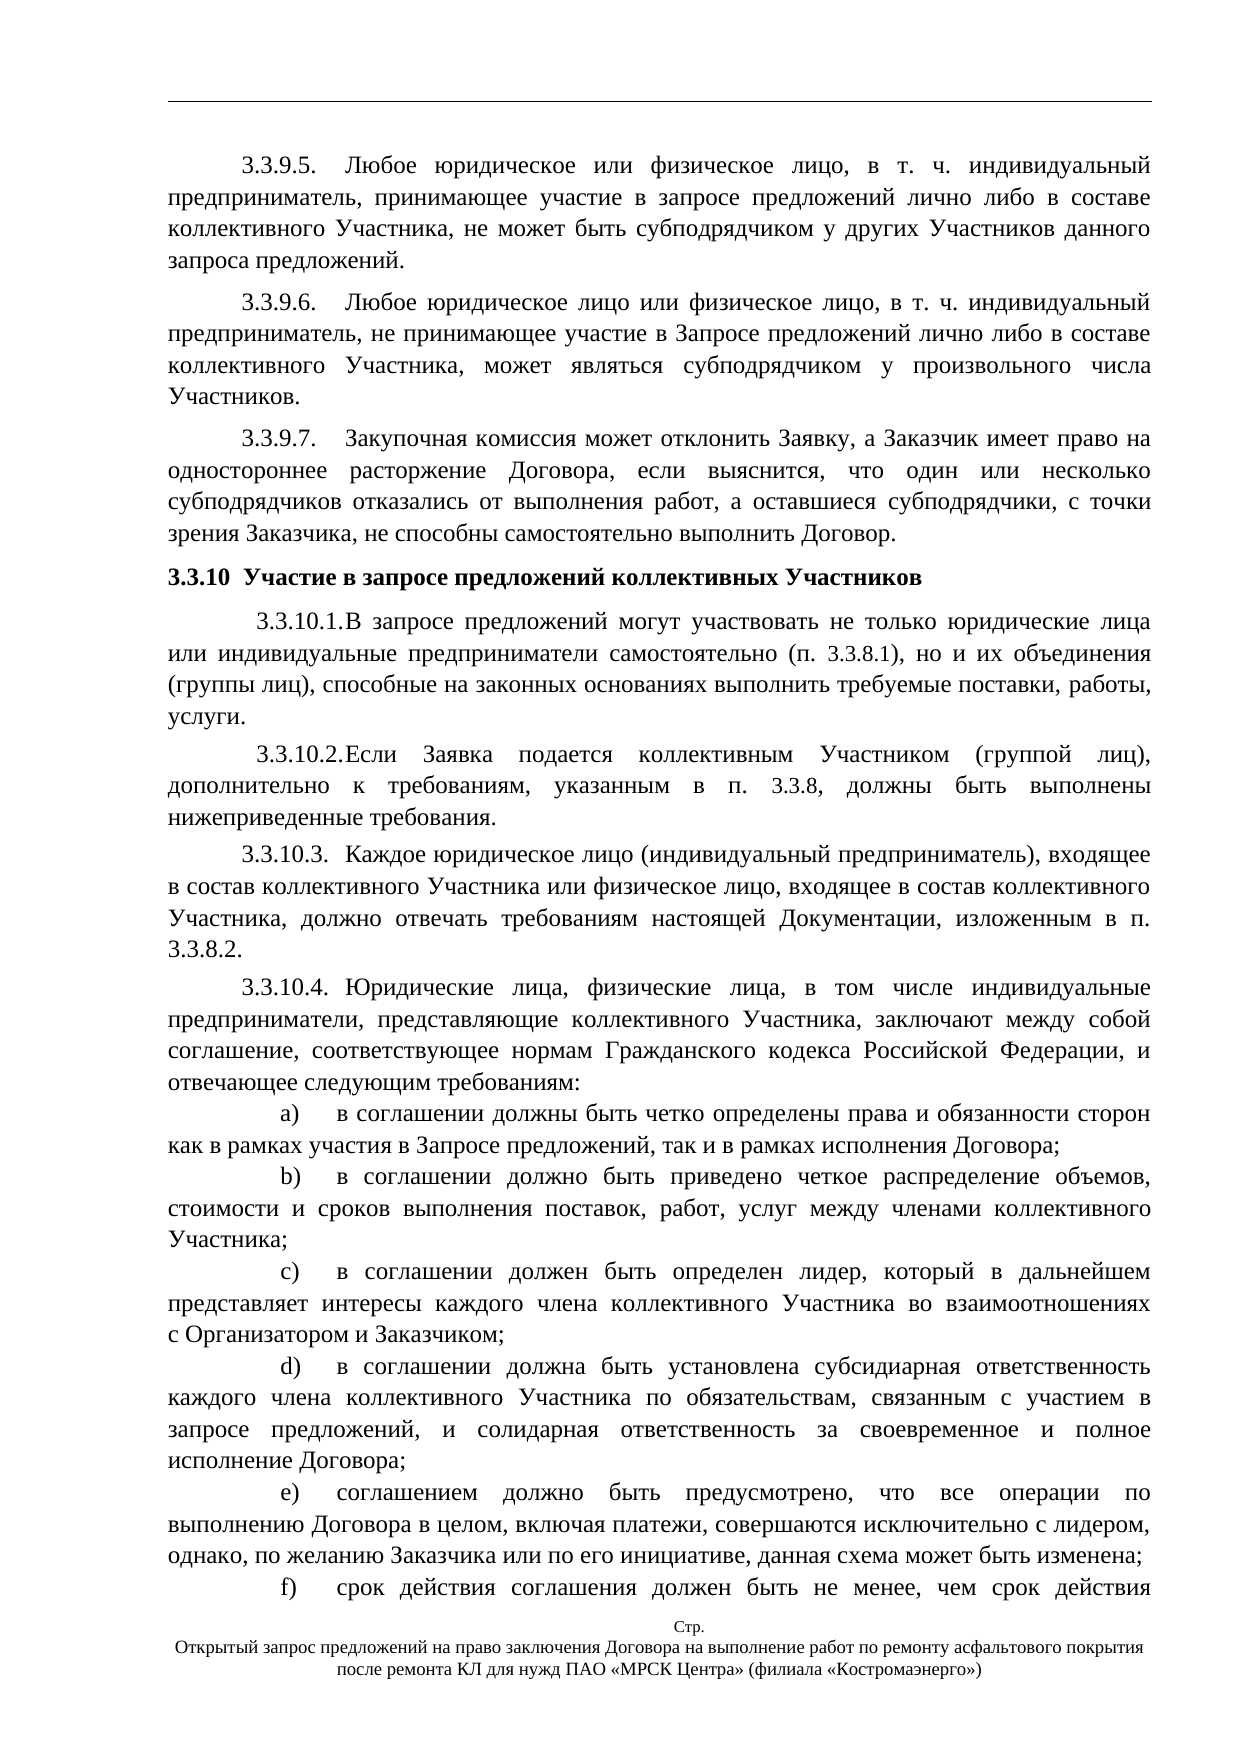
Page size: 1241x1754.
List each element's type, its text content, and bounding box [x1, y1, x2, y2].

list Закупочная комиссия может отклонить Заявку, а Заказчик имеет право на одностороннее расторжение Договора, если выяснится, что один или несколько субподрядчиков отказались от выполнения работ, а оставшиеся субподрядчики, с точки зрения Заказчика, не способны самостоятельно выполнить Договор. [168, 423, 1152, 547]
list В запросе предложений могут участвовать не только юридические лица или индивидуальные предприниматели самостоятельно (п. 3.3.8.1), но и их объединения (группы лиц), способные на законных основаниях выполнить требуемые поставки, работы, услуги. [168, 606, 1152, 729]
list Любое юридическое лицо или физическое лицо, в т. ч. индивидуальный предприниматель, не принимающее участие в Запросе предложений лично либо в составе коллективного Участника, может являться субподрядчиком у произвольного числа Участников. [168, 287, 1152, 410]
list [168, 1572, 1152, 1601]
list соглашением должно быть предусмотрено, что все операции по выполнению Договора в целом, включая платежи, совершаются исключительно с лидером, однако, по желанию Заказчика или по его инициативе, данная схема может быть изменена; [168, 1477, 1152, 1569]
list в соглашении должен быть определен лидер, который в дальнейшем представляет интересы каждого члена коллективного Участника во взаимоотношениях с Организатором и Заказчиком; [168, 1256, 1152, 1348]
list Любое юридическое или физическое лицо, в т. ч. индивидуальный предприниматель, принимающее участие в запросе предложений лично либо в составе коллективного Участника, не может быть субподрядчиком у других Участников данного запроса предложений. [168, 150, 1152, 273]
list Каждое юридическое лицо (индивидуальный предприниматель), входящее в состав коллективного Участника или физическое лицо, входящее в состав коллективного Участника, должно отвечать требованиям настоящей Документации, изложенным в п. 3.3.8.2. [168, 839, 1152, 963]
list в соглашении должно быть приведено четкое распределение объемов, стоимости и сроков выполнения поставок, работ, услуг между членами коллективного Участника; [168, 1161, 1152, 1253]
subtitle Участие в запросе предложений коллективных Участников [168, 562, 1152, 591]
list Юридические лица, физические лица, в том числе индивидуальные предприниматели, представляющие коллективного Участника, заключают между собой соглашение, соответствующее нормам Гражданского кодекса Российской Федерации, и отвечающее следующим требованиям: [168, 972, 1152, 1096]
list в соглашении должны быть четко определены права и обязанности сторон как в рамках участия в Запросе предложений, так и в рамках исполнения Договора; [168, 1098, 1152, 1159]
list в соглашении должна быть установлена субсидиарная ответственность каждого члена коллективного Участника по обязательствам, связанным с участием в запросе предложений, и солидарная ответственность за своевременное и полное исполнение Договора; [168, 1351, 1152, 1474]
list Если Заявка подается коллективным Участником (группой лиц), дополнительно к требованиям, указанным в п. 3.3.8, должны быть выполнены нижеприведенные требования. [168, 739, 1152, 831]
